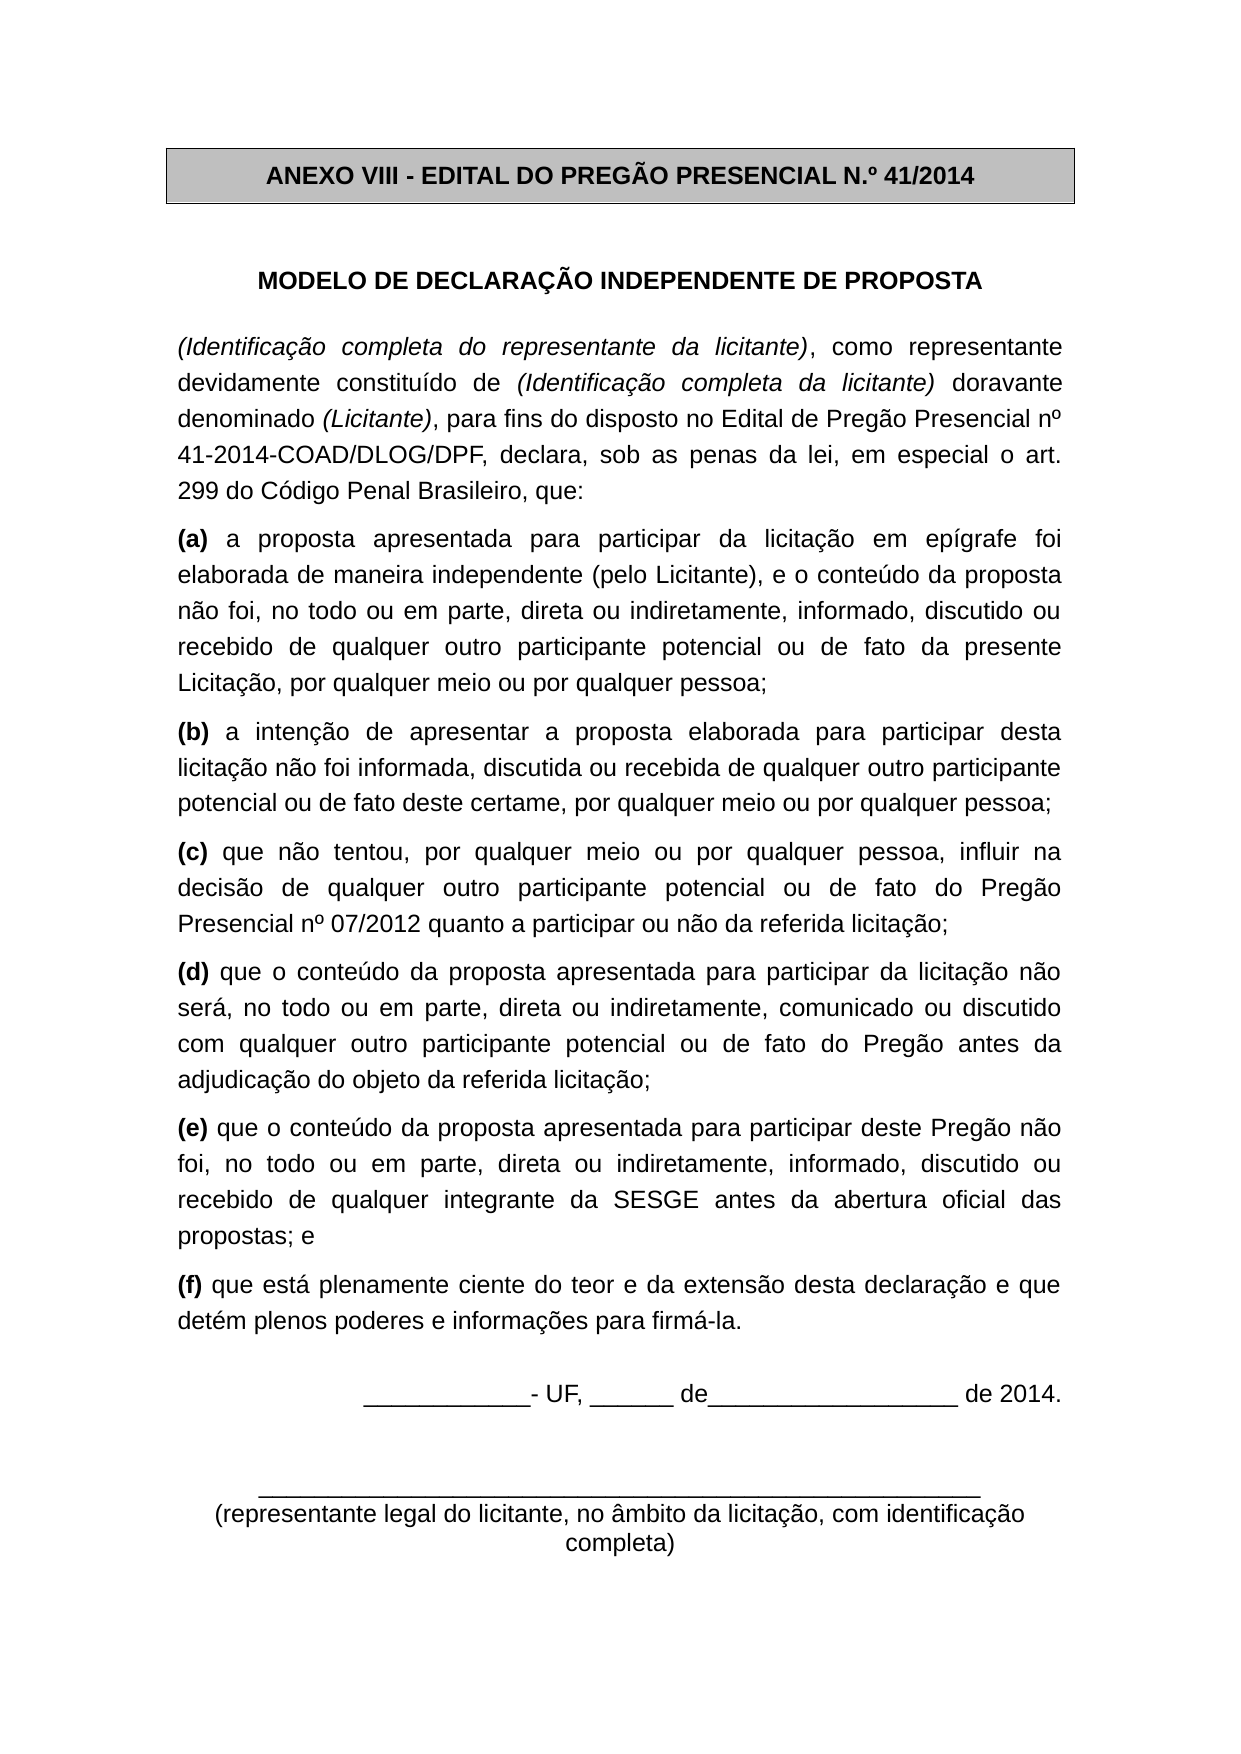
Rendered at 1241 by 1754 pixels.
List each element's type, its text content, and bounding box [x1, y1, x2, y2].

text ____________________________________________________ [177, 1470, 1063, 1499]
text (Identificação completa do representante da licitante), como representante devidamente constituído de (Identificação completa da licitante) doravante denominado (Licitante), para fins do disposto no Edital de Pregão Presencial nº 41-2014-COAD/DLOG/DPF, declara, sob as penas da lei, em especial o art. 299 do Código Penal Brasileiro, que: [177, 332, 1063, 505]
text MODELO DE DECLARAÇÃO INDEPENDENTE DE PROPOSTA [177, 266, 1063, 295]
text (d) que o conteúdo da proposta apresentada para participar da licitação não será, no todo ou em parte, direta ou indiretamente, comunicado ou discutido com qualquer outro participante potencial ou de fato do Pregão antes da adjudicação do objeto da referida licitação; [177, 957, 1063, 1094]
text (a) a proposta apresentada para participar da licitação em epígrafe foi elaborada de maneira independente (pelo Licitante), e o conteúdo da proposta não foi, no todo ou em parte, direta ou indiretamente, informado, discutido ou recebido de qualquer outro participante potencial ou de fato da presente Licitação, por qualquer meio ou por qualquer pessoa; [177, 524, 1063, 697]
text (c) que não tentou, por qualquer meio ou por qualquer pessoa, influir na decisão de qualquer outro participante potencial ou de fato do Pregão Presencial nº 07/2012 quanto a participar ou não da referida licitação; [177, 837, 1063, 937]
text (e) que o conteúdo da proposta apresentada para participar deste Pregão não foi, no todo ou em parte, direta ou indiretamente, informado, discutido ou recebido de qualquer integrante da SESGE antes da abertura oficial das propostas; e [177, 1113, 1063, 1250]
table_header ANEXO VIII - EDITAL DO PREGÃO PRESENCIAL N.º 41/2014 [167, 149, 1074, 202]
text (b) a intenção de apresentar a proposta elaborada para participar desta licitação não foi informada, discutida ou recebida de qualquer outro participante potencial ou de fato deste certame, por qualquer meio ou por qualquer pessoa; [177, 717, 1063, 817]
text (f) que está plenamente ciente do teor e da extensão desta declaração e que detém plenos poderes e informações para firmá-la. [177, 1270, 1063, 1334]
subtitle ____________- UF, ______ de__________________ de 2014. [177, 1379, 1063, 1408]
text (representante legal do licitante, no âmbito da licitação, com identificação completa) [177, 1499, 1063, 1557]
